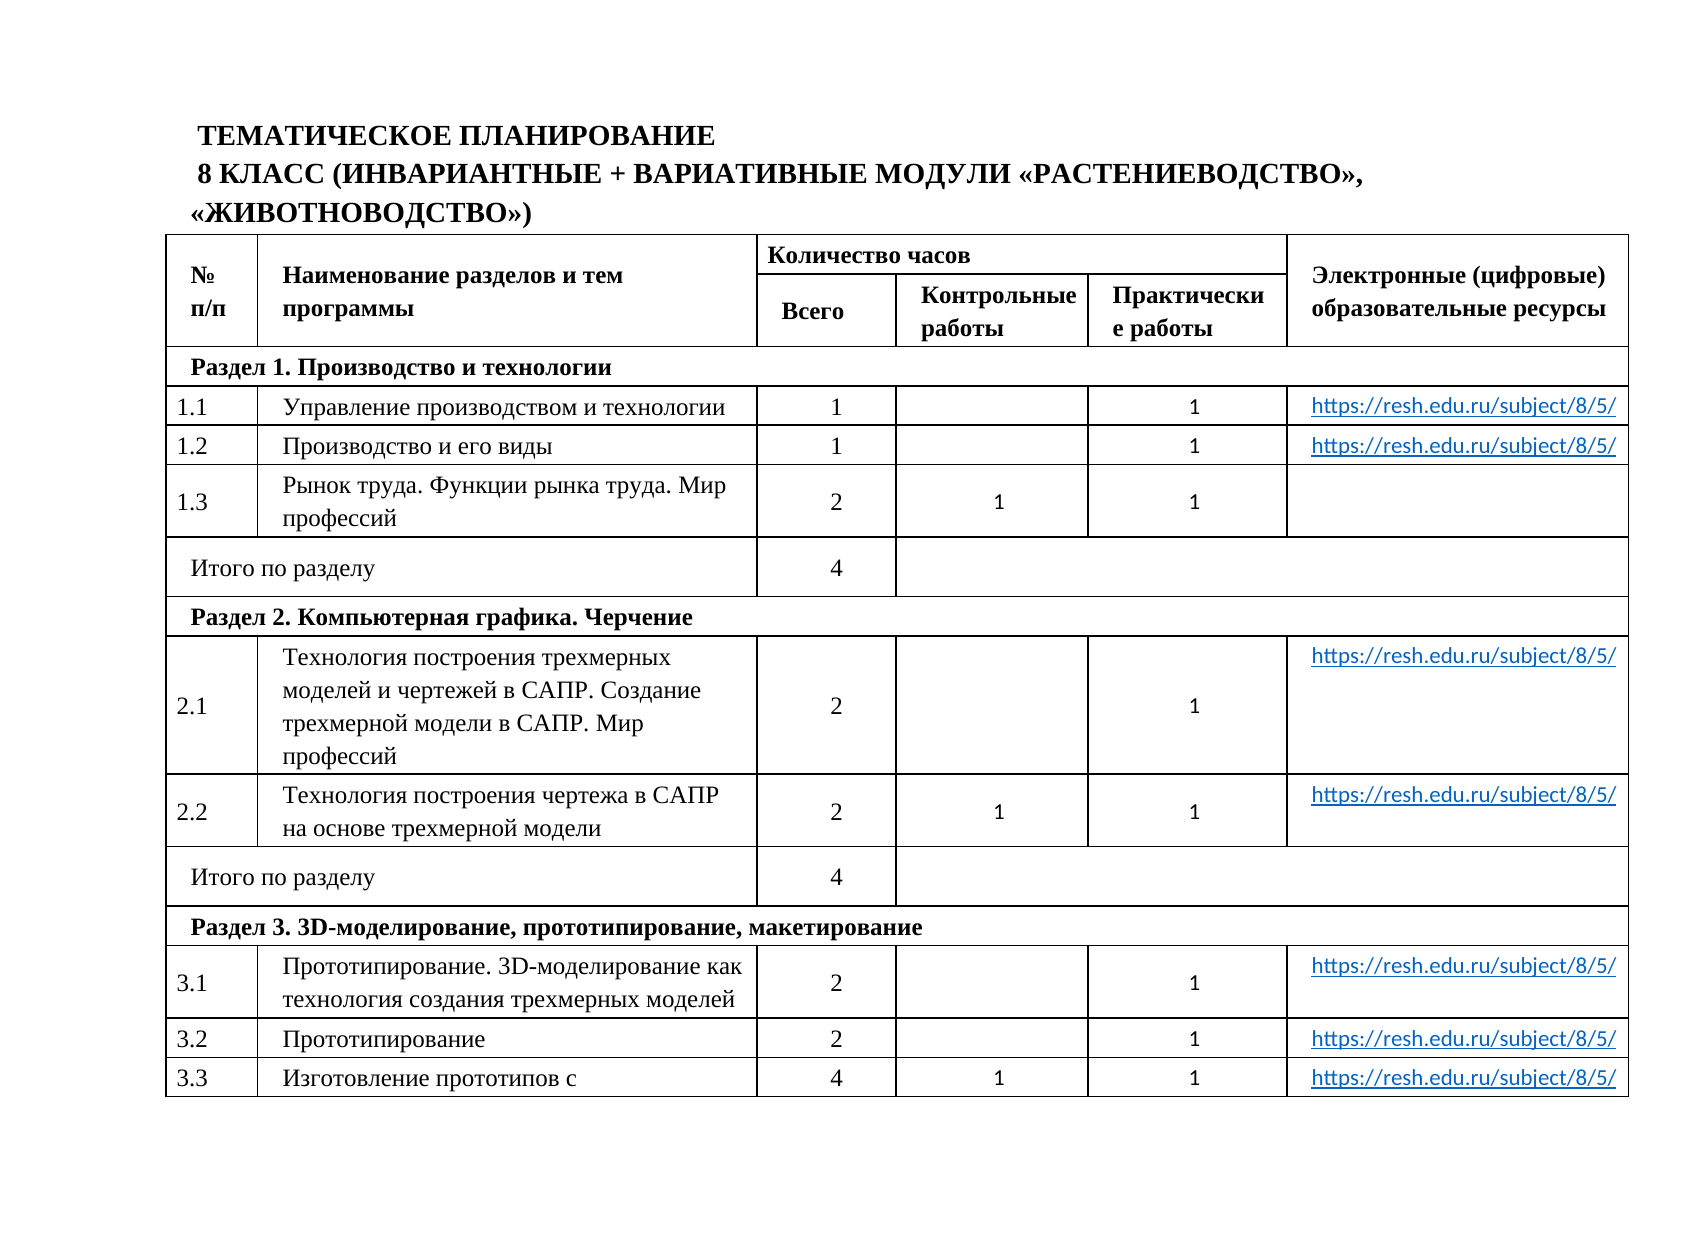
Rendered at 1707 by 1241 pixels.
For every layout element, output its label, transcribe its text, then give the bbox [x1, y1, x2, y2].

table_cell 2 [758, 465, 895, 536]
table_cell [897, 538, 1628, 596]
table_cell 1 [758, 426, 895, 464]
table_cell 1 [897, 1058, 1087, 1096]
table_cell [1288, 1058, 1628, 1096]
table_cell 2 [758, 946, 895, 1017]
table_cell 1 [1089, 387, 1286, 424]
table_cell 3.2 [167, 1019, 257, 1056]
table_cell 1.1 [167, 387, 257, 424]
table_cell 1 [1089, 465, 1286, 536]
table_cell https://resh.edu.ru/subject/8/5/ [1288, 946, 1628, 1017]
table_cell Управление производством и технологии [258, 387, 756, 424]
table_cell [897, 847, 1628, 905]
table_cell 4 [758, 1058, 895, 1096]
table_cell 1.3 [167, 465, 257, 536]
table_cell https://resh.edu.ru/subject/8/5/ [1288, 1019, 1628, 1056]
table_cell 1 [758, 387, 895, 424]
table_cell https://resh.edu.ru/subject/8/5/ [1288, 775, 1628, 846]
table_cell [897, 637, 1087, 773]
table_cell 2 [758, 1019, 895, 1056]
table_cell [258, 1058, 756, 1096]
table_cell 1 [1089, 946, 1286, 1017]
table_cell Практические работы [1089, 275, 1286, 346]
table_cell Технология построения трехмерных моделей и чертежей в САПР. Создание трехмерной модели в САПР. Мир профессий [258, 637, 756, 773]
table_header Электронные (цифровые) образовательные ресурсы [1288, 235, 1628, 346]
table_cell Рынок труда. Функции рынка труда. Мир профессий [258, 465, 756, 536]
table_cell [897, 946, 1087, 1017]
table_cell https://resh.edu.ru/subject/8/5/ [1288, 426, 1628, 464]
table_cell Итого по разделу [167, 847, 756, 905]
table_cell Раздел 2. Компьютерная графика. Черчение [167, 597, 1628, 635]
text 8 КЛАСС (ИНВАРИАНТНЫЕ + ВАРИАТИВНЫЕ МОДУЛИ «РАСТЕНИЕВОДСТВО», «ЖИВОТНОВОДСТВО») [190, 157, 1618, 229]
table_cell 1 [1089, 1058, 1286, 1096]
table_header Количество часов [758, 235, 1286, 273]
table_cell 2 [758, 775, 895, 846]
table_cell 2.1 [167, 637, 257, 773]
table_cell 3.3 [167, 1058, 257, 1096]
table_cell https://resh.edu.ru/subject/8/5/ [1288, 637, 1628, 773]
table_cell 4 [758, 538, 895, 596]
table_cell 1 [1089, 775, 1286, 846]
table_cell [1288, 465, 1628, 536]
table_cell 1.2 [167, 426, 257, 464]
table_cell 3.1 [167, 946, 257, 1017]
table_cell 1 [1089, 426, 1286, 464]
table_cell [897, 387, 1087, 424]
table_cell Производство и его виды [258, 426, 756, 464]
table_header № п/п [167, 235, 257, 346]
table_cell Итого по разделу [167, 538, 756, 596]
table_cell 1 [897, 465, 1087, 536]
text ТЕМАТИЧЕСКОЕ ПЛАНИРОВАНИЕ [190, 118, 1618, 152]
table_cell Технология построения чертежа в САПР на основе трехмерной модели [258, 775, 756, 846]
table_cell https://resh.edu.ru/subject/8/5/ [1288, 387, 1628, 424]
table_cell [897, 426, 1087, 464]
table_cell Прототипирование. 3D-моделирование как технология создания трехмерных моделей [258, 946, 756, 1017]
table_header Наименование разделов и тем программы [258, 235, 756, 346]
table_cell Всего [758, 275, 895, 346]
table_cell 2 [758, 637, 895, 773]
table_cell 1 [1089, 1019, 1286, 1056]
table_cell Прототипирование [258, 1019, 756, 1056]
table_cell [897, 1019, 1087, 1056]
table_cell Раздел 1. Производство и технологии [167, 347, 1628, 385]
table_cell 1 [1089, 637, 1286, 773]
table_cell 2.2 [167, 775, 257, 846]
table_cell 1 [897, 775, 1087, 846]
table_cell Контрольные работы [897, 275, 1087, 346]
table_cell Раздел 3. 3D-моделирование, прототипирование, макетирование [167, 907, 1628, 944]
table_cell 4 [758, 847, 895, 905]
